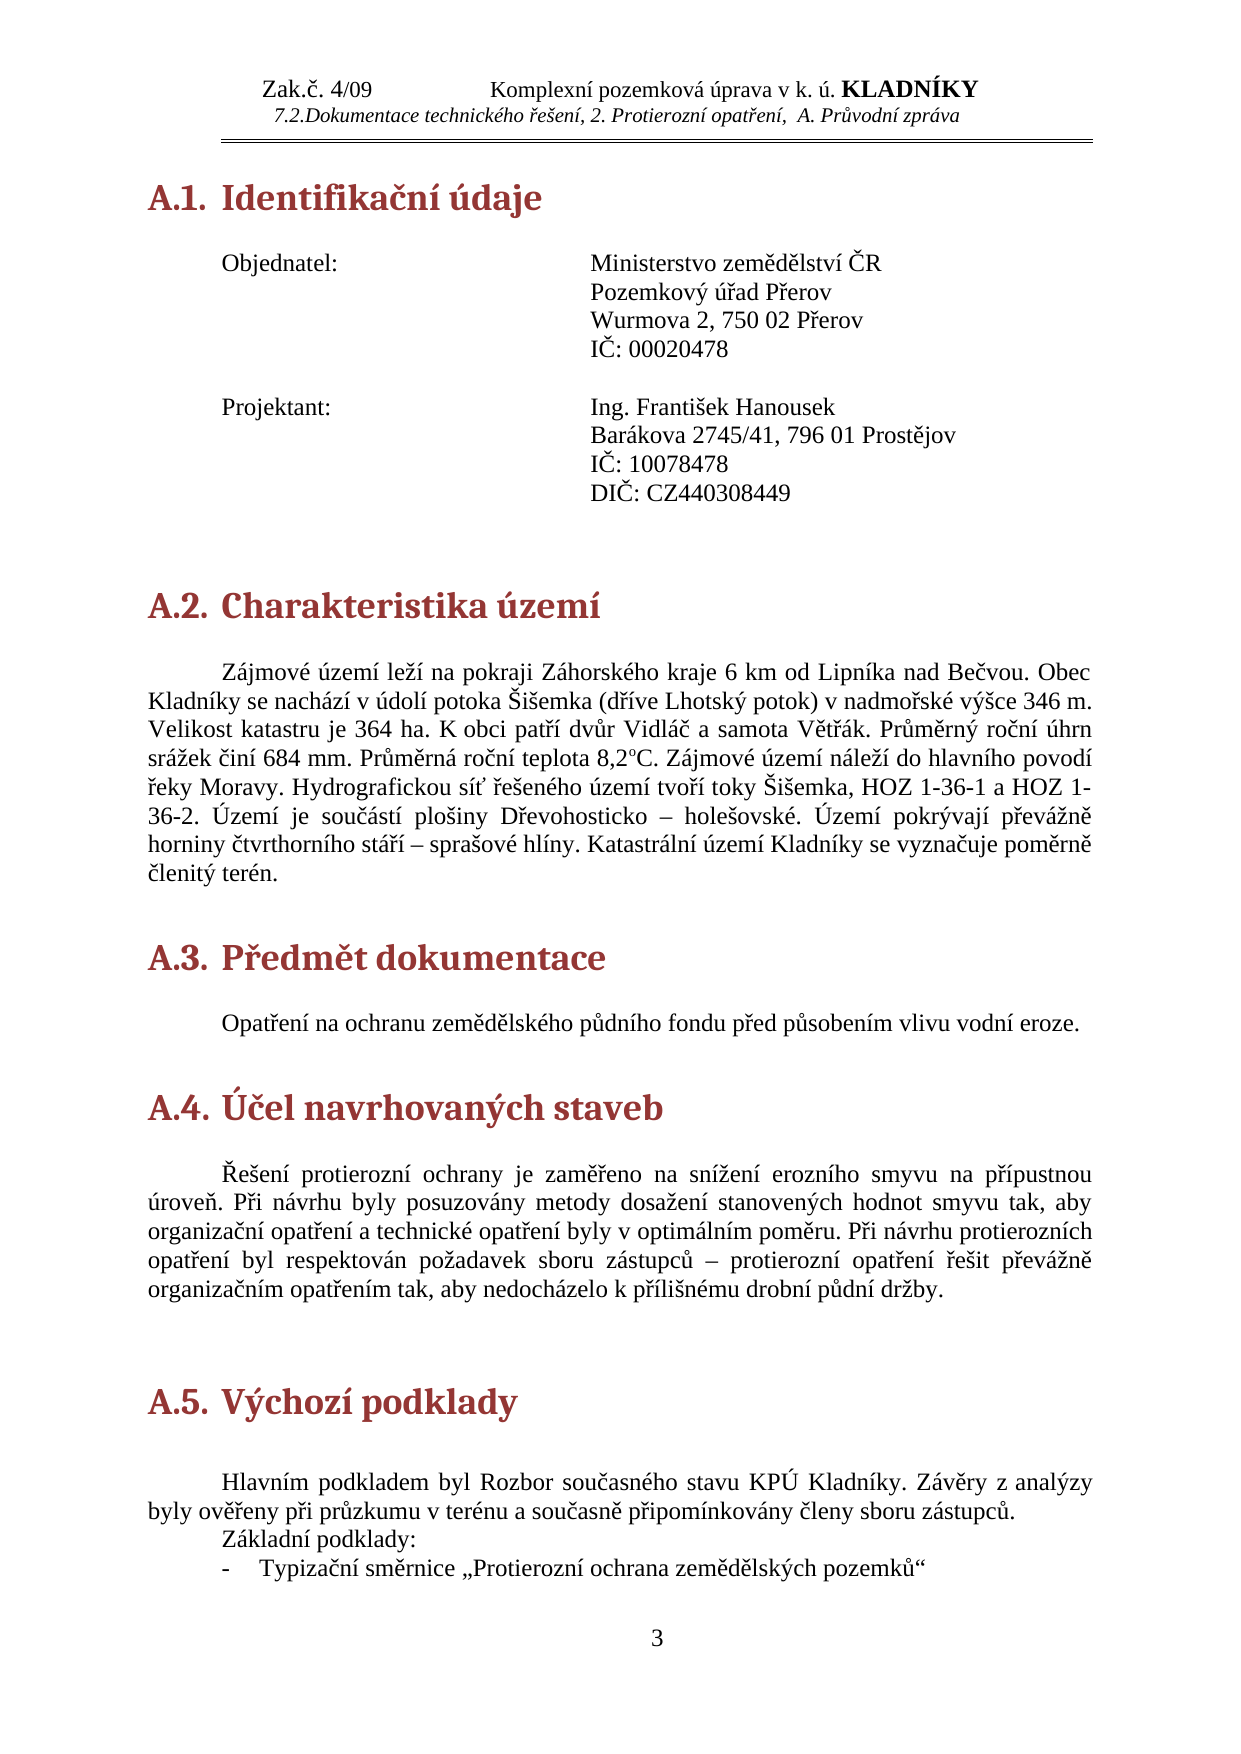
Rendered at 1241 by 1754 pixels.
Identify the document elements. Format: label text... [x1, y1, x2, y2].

text Wurmova 2, 750 02 Přerov [516, 306, 1093, 334]
text Barákova 2745/41, 796 01 Prostějov [516, 421, 1093, 449]
text Charakteristika území [148, 585, 1093, 628]
text DIČ: CZ440308449 [516, 478, 1093, 507]
text Předmět dokumentace [148, 937, 1093, 980]
text Základní podklady: [148, 1524, 1093, 1553]
text Objednatel: Ministerstvo zemědělství ČR [148, 248, 1093, 277]
text Hlavním podkladem byl Rozbor současného stavu KPÚ Kladníky. Závěry z analýzy byly ověřeny při průzkumu v terénu a současně připomínkovány členy sboru zástupců. [148, 1467, 1093, 1524]
text Opatření na ochranu zemědělského půdního fondu před působením vlivu vodní eroze. [148, 1008, 1093, 1037]
text Identifikační údaje [148, 176, 1093, 219]
text Výchozí podklady [148, 1381, 1093, 1424]
text IČ: 00020478 [516, 334, 1093, 363]
text Řešení protierozní ochrany je zaměřeno na snížení erozního smyvu na přípustnou úroveň. Při návrhu byly posuzovány metody dosažení stanovených hodnot smyvu tak, aby organizační opatření a technické opatření byly v optimálním poměru. Při návrhu protierozních opatření byl respektován požadavek sboru zástupců – protierozní opatření řešit převážně organizačním opatřením tak, aby nedocházelo k přílišnému drobní půdní držby. [148, 1159, 1093, 1302]
text Pozemkový úřad Přerov [516, 277, 1093, 306]
text Zájmové území leží na pokraji Záhorského kraje 6 km od Lipníka nad Bečvou. Obec Kladníky se nachází v údolí potoka Šišemka (dříve Lhotský potok) v nadmořské výšce 346 m. Velikost katastru je 364 ha. K obci patří dvůr Vidláč a samota Větřák. Průměrný roční úhrn srážek činí 684 mm. Průměrná roční teplota 8,2oC. Zájmové území náleží do hlavního povodí řeky Moravy. Hydrografickou síť řešeného území tvoří toky Šišemka, HOZ 1-36-1 a HOZ 1-36-2. Území je součástí plošiny Dřevohosticko – holešovské. Území pokrývají převážně horniny čtvrthorního stáří – sprašové hlíny. Katastrální území Kladníky se vyznačuje poměrně členitý terén. [148, 657, 1093, 887]
list Typizační směrnice „Protierozní ochrana zemědělských pozemků“ [221, 1553, 1093, 1582]
text Projektant: Ing. František Hanousek [148, 392, 1093, 421]
text Účel navrhovaných staveb [148, 1087, 1093, 1130]
text IČ: 10078478 [516, 449, 1093, 478]
